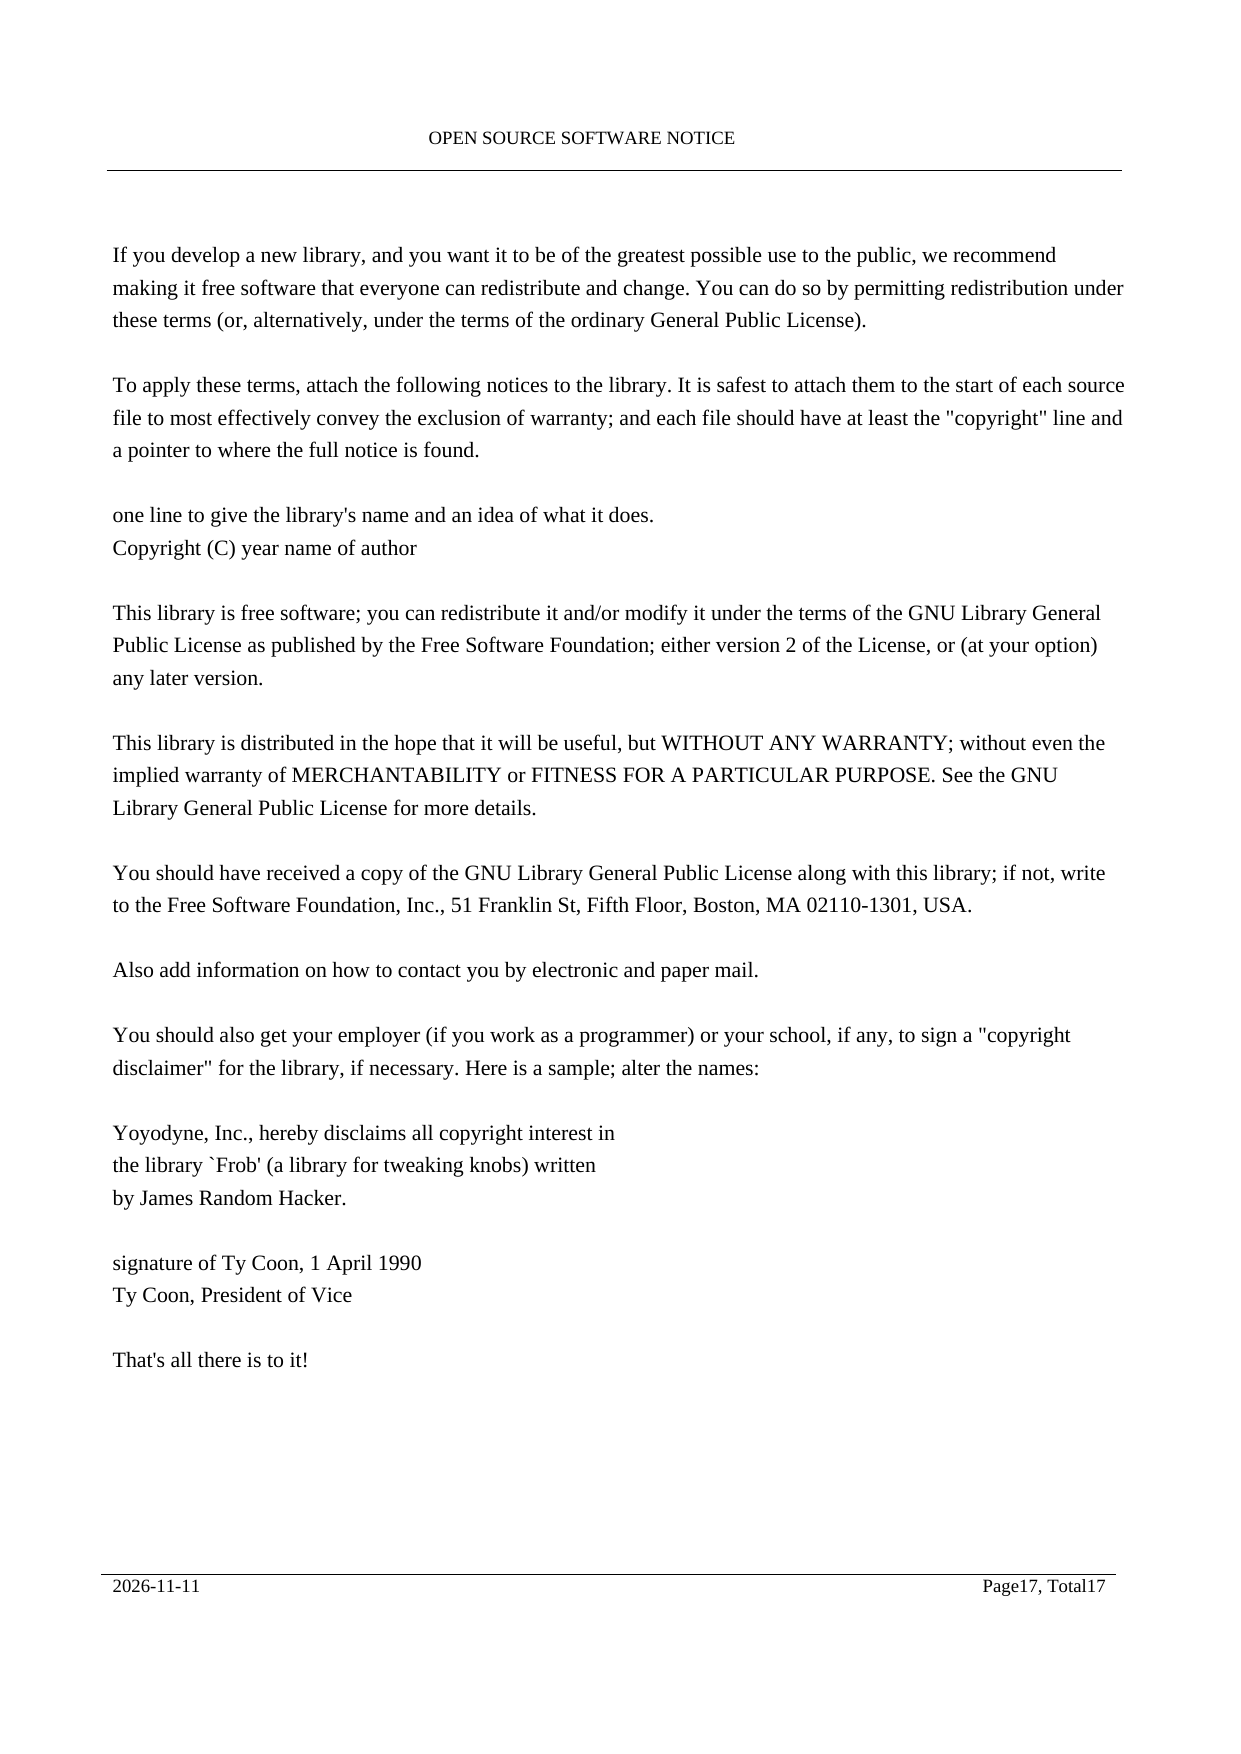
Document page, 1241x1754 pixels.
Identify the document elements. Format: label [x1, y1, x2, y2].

text [112, 206, 1128, 1376]
